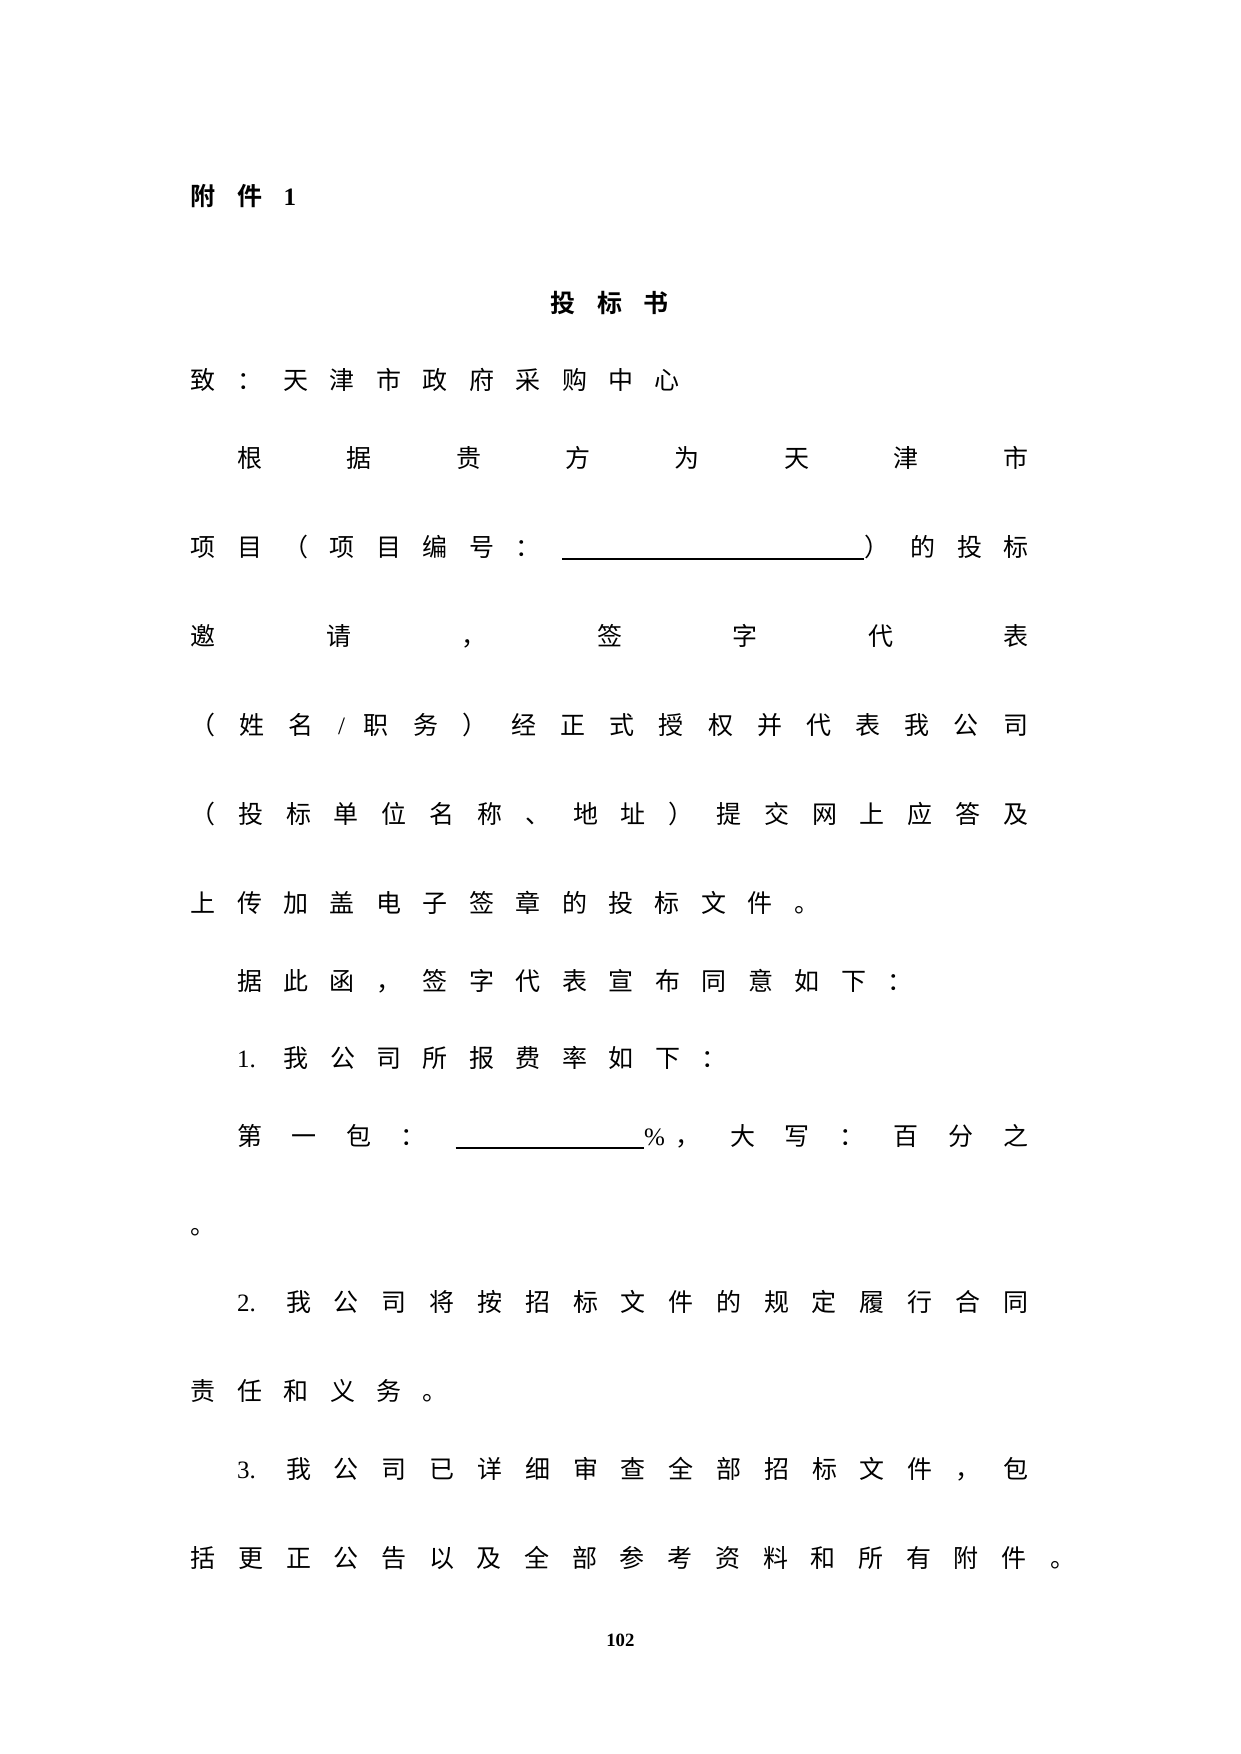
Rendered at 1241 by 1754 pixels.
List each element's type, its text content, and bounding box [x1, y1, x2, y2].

text 据此函，签字代表宣布同意如下： [190, 949, 1050, 1009]
text 投标书 [190, 272, 1050, 331]
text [190, 1438, 1050, 1586]
text 第一包： %，大写：百分之 。 [190, 1104, 1050, 1253]
text 附件1 [190, 164, 1050, 224]
text 致：天津市政府采购中心 [190, 349, 1050, 408]
text 2. 我公司将按招标文件的规定履行合同责任和义务。 [190, 1271, 1050, 1419]
text 1. 我公司所报费率如下： [190, 1027, 1050, 1086]
text 根据贵方为天津市 项目（项目编号： ）的投标邀请，签字代表 （姓名/职务）经正式授权并代表我公司 （投标单位名称、地址）提交网上应答及上传加盖电子签章的投标文件。 [190, 427, 1050, 931]
